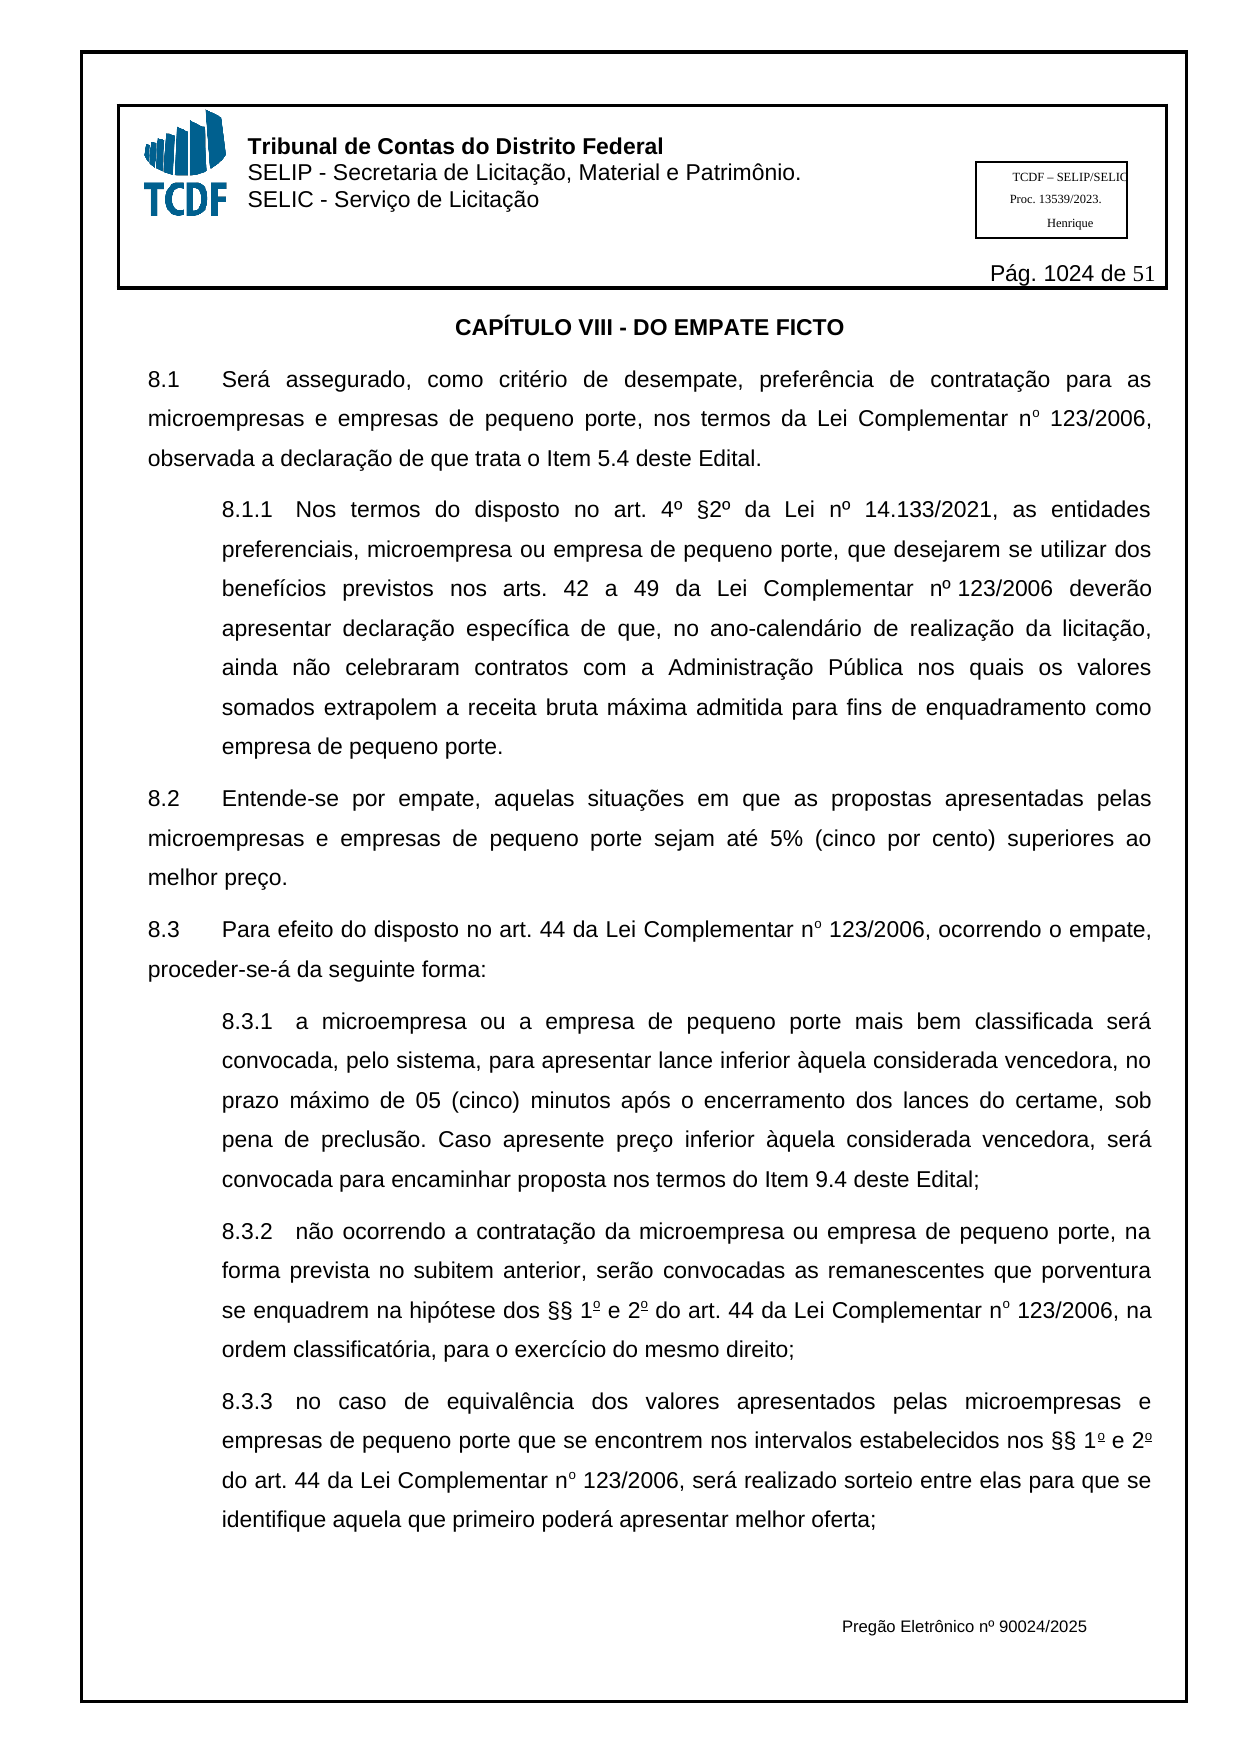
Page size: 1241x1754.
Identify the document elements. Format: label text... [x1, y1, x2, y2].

text 8.2 Entende-se por empate, aquelas situações em que as propostas apresentadas pelas microempresas e empresas de pequeno porte sejam até 5% (cinco por cento) superiores ao melhor preço. [148, 785, 1152, 891]
text 8.1 Será assegurado, como critério de desempate, preferência de contratação para as microempresas e empresas de pequeno porte, nos termos da Lei Complementar no 123/2006, observada a declaração de que trata o Item 5.4 deste Edital. [148, 366, 1152, 471]
text 8.3.3 no caso de equivalência dos valores apresentados pelas microempresas e empresas de pequeno porte que se encontrem nos intervalos estabelecidos nos §§ 1o e 2o do art. 44 da Lei Complementar no 123/2006, será realizado sorteio entre elas para que se identifique aquela que primeiro poderá apresentar melhor oferta; [222, 1388, 1152, 1533]
text Capítulo VIII - do empate ficto [148, 313, 1152, 340]
text 8.3.1 a microempresa ou a empresa de pequeno porte mais bem classificada será convocada, pelo sistema, para apresentar lance inferior àquela considerada vencedora, no prazo máximo de 05 (cinco) minutos após o encerramento dos lances do certame, sob pena de preclusão. Caso apresente preço inferior àquela considerada vencedora, será convocada para encaminhar proposta nos termos do Item 9.4 deste Edital; [222, 1008, 1152, 1192]
picture [129, 107, 241, 218]
text 8.3 Para efeito do disposto no art. 44 da Lei Complementar no 123/2006, ocorrendo o empate, proceder-se-á da seguinte forma: [148, 916, 1152, 982]
text 8.3.2 não ocorrendo a contratação da microempresa ou empresa de pequeno porte, na forma prevista no subitem anterior, serão convocadas as remanescentes que porventura se enquadrem na hipótese dos §§ 1o e 2o do art. 44 da Lei Complementar no 123/2006, na ordem classificatória, para o exercício do mesmo direito; [222, 1218, 1152, 1362]
text 8.1.1 Nos termos do disposto no art. 4º §2º da Lei nº 14.133/2021, as entidades preferenciais, microempresa ou empresa de pequeno porte, que desejarem se utilizar dos benefícios previstos nos arts. 42 a 49 da Lei Complementar nº 123/2006 deverão apresentar declaração específica de que, no ano-calendário de realização da licitação, ainda não celebraram contratos com a Administração Pública nos quais os valores somados extrapolem a receita bruta máxima admitida para fins de enquadramento como empresa de pequeno porte. [222, 496, 1152, 760]
